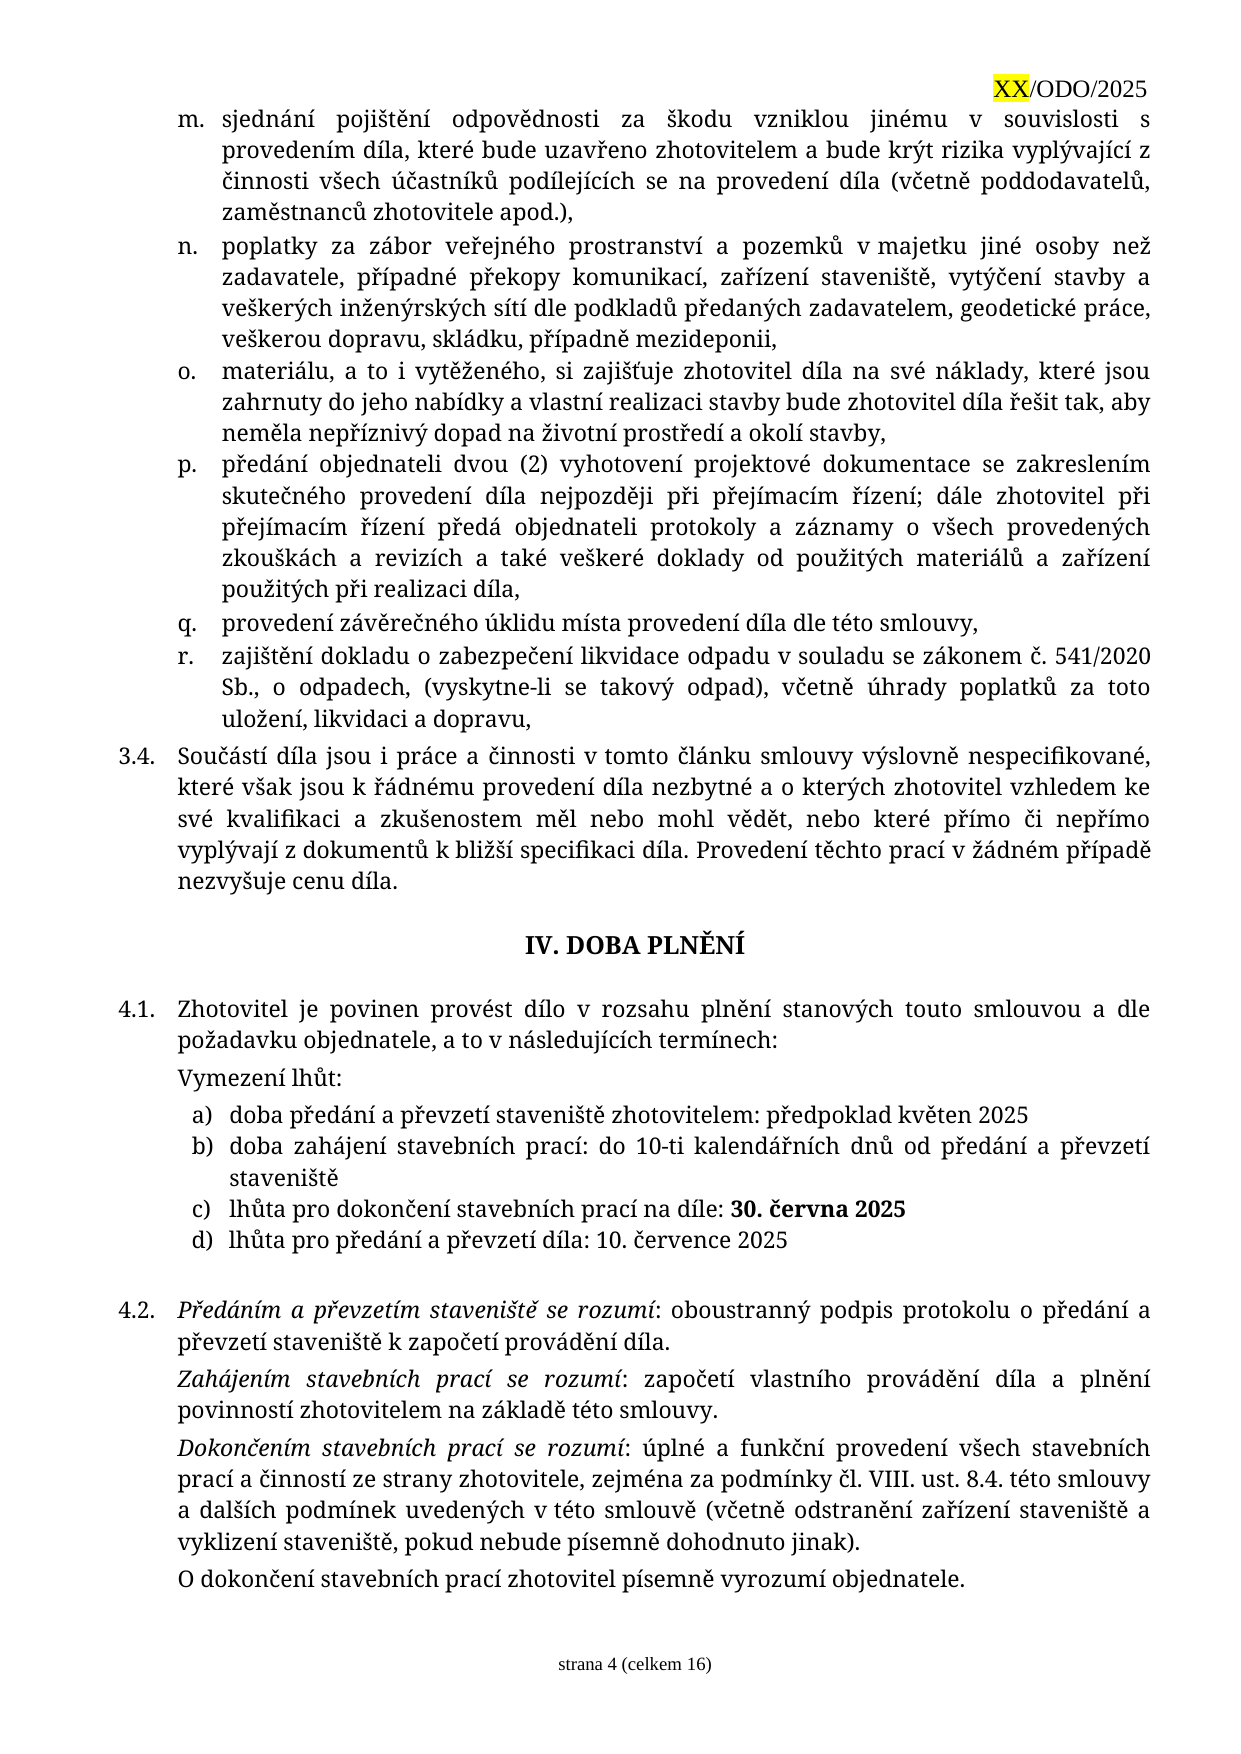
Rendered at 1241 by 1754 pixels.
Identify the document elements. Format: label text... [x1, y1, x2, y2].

list poplatky za zábor veřejného prostranství a pozemků v majetku jiné osoby než zadavatele, případné překopy komunikací, zařízení staveniště, vytýčení stavby a veškerých inženýrských sítí dle podkladů předaných zadavatelem, geodetické práce, veškerou dopravu, skládku, případně mezideponii, [177, 229, 1152, 354]
list doba zahájení stavebních prací: do 10-ti kalendářních dnů od předání a převzetí staveniště [192, 1130, 1152, 1193]
list lhůta pro předání a převzetí díla: 10. července 2025 [191, 1224, 1152, 1255]
text O dokončení stavebních prací zhotovitel písemně vyrozumí objednatele. [177, 1563, 1152, 1594]
list materiálu, a to i vytěženého, si zajišťuje zhotovitel díla na své náklady, které jsou zahrnuty do jeho nabídky a vlastní realizaci stavby bude zhotovitel díla řešit tak, aby neměla nepříznivý dopad na životní prostředí a okolí stavby, [177, 354, 1152, 448]
text 3.4. Součástí díla jsou i práce a činnosti v tomto článku smlouvy výslovně nespecifikované, které však jsou k řádnému provedení díla nezbytné a o kterých zhotovitel vzhledem ke své kvalifikaci a zkušenostem měl nebo mohl vědět, nebo které přímo či nepřímo vyplývají z dokumentů k bližší specifikaci díla. Provedení těchto prací v žádném případě nezvyšuje cenu díla. [118, 740, 1152, 896]
list Předáním a převzetím staveniště se rozumí: oboustranný podpis protokolu o předání a převzetí staveniště k započetí provádění díla. [118, 1294, 1152, 1357]
text Zahájením stavebních prací se rozumí: započetí vlastního provádění díla a plnění povinností zhotovitelem na základě této smlouvy. [177, 1363, 1152, 1425]
list doba předání a převzetí staveniště zhotovitelem: předpoklad květen 2025 [192, 1099, 1152, 1130]
text Vymezení lhůt: [177, 1062, 1152, 1093]
list zajištění dokladu o zabezpečení likvidace odpadu v souladu se zákonem č. 541/2020 Sb., o odpadech, (vyskytne-li se takový odpad), včetně úhrady poplatků za toto uložení, likvidaci a dopravu, [177, 640, 1152, 734]
list sjednání pojištění odpovědnosti za škodu vzniklou jinému v souvislosti s provedením díla, které bude uzavřeno zhotovitelem a bude krýt rizika vyplývající z činnosti všech účastníků podílejících se na provedení díla (včetně poddodavatelů, zaměstnanců zhotovitele apod.), [177, 102, 1152, 227]
list předání objednateli dvou (2) vyhotovení projektové dokumentace se zakreslením skutečného provedení díla nejpozději při přejímacím řízení; dále zhotovitel při přejímacím řízení předá objednateli protokoly a záznamy o všech provedených zkouškách a revizích a také veškeré doklady od použitých materiálů a zařízení použitých při realizaci díla, [177, 448, 1152, 604]
subtitle IV. DOBA PLNĚNÍ [118, 927, 1152, 962]
text Dokončením stavebních prací se rozumí: úplné a funkční provedení všech stavebních prací a činností ze strany zhotovitele, zejména za podmínky čl. VIII. ust. 8.4. této smlouvy a dalších podmínek uvedených v této smlouvě (včetně odstranění zařízení staveniště a vyklizení staveniště, pokud nebude písemně dohodnuto jinak). [177, 1432, 1152, 1557]
list provedení závěrečného úklidu místa provedení díla dle této smlouvy, [177, 607, 1152, 638]
list Zhotovitel je povinen provést dílo v rozsahu plnění stanových touto smlouvou a dle požadavku objednatele, a to v následujících termínech: [118, 993, 1152, 1055]
list lhůta pro dokončení stavebních prací na díle: 30. června 2025 [192, 1193, 1152, 1224]
